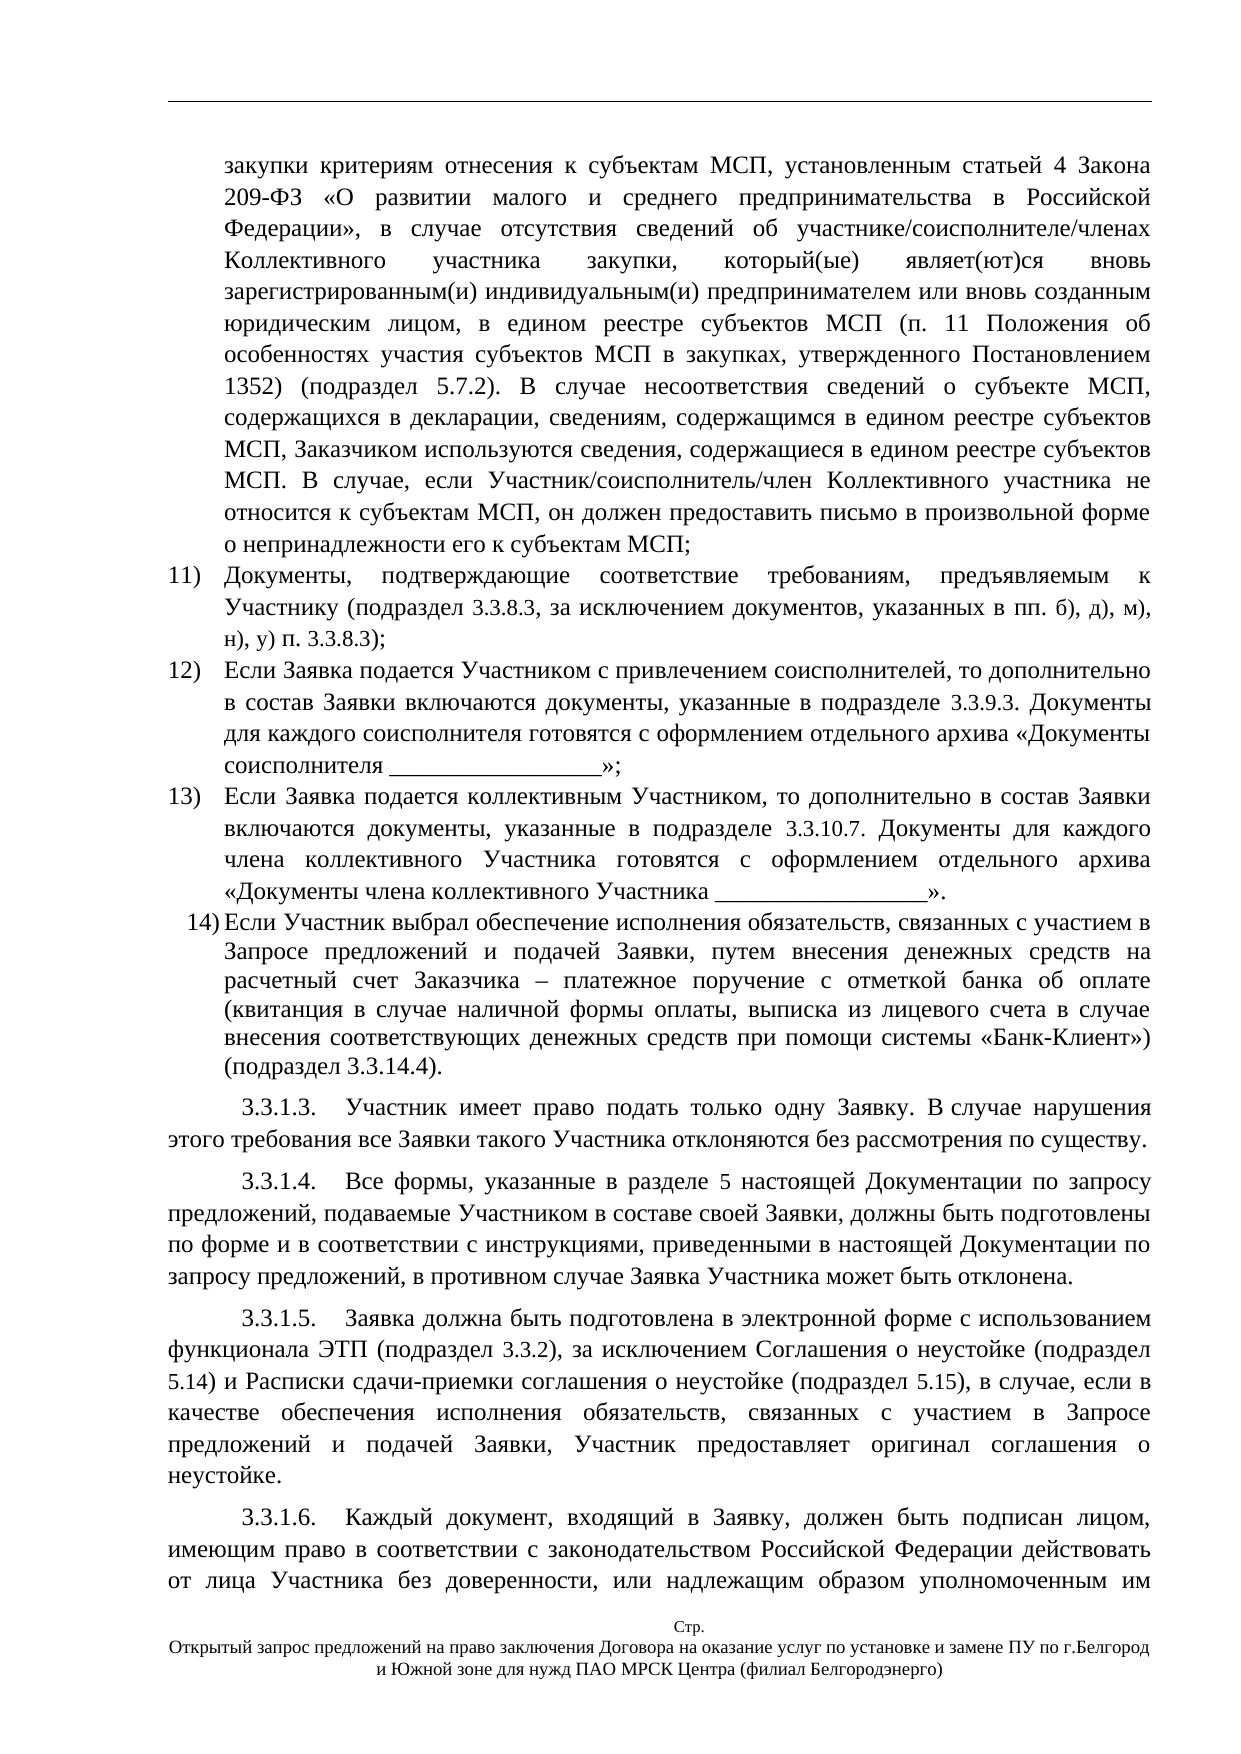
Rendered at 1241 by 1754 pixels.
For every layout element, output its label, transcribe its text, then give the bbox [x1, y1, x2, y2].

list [168, 150, 1152, 557]
list Документы, подтверждающие соответствие требованиям, предъявляемым к Участнику (подраздел 3.3.8.3, за исключением документов, указанных в пп. б), д), м), н), у) п. 3.3.8.3); [168, 560, 1152, 652]
list Если Участник выбрал обеспечение исполнения обязательств, связанных с участием в Запросе предложений и подачей Заявки, путем внесения денежных средств на расчетный счет Заказчика – платежное поручение с отметкой банка об оплате (квитанция в случае наличной формы оплаты, выписка из лицевого счета в случае внесения соответствующих денежных средств при помощи системы «Банк-Клиент») (подраздел 3.3.14.4). [186, 907, 1152, 1080]
list Заявка должна быть подготовлена в электронной форме с использованием функционала ЭТП (подраздел 3.3.2), за исключением Соглашения о неустойке (подраздел 5.14) и Расписки сдачи-приемки соглашения о неустойке (подраздел 5.15), в случае, если в качестве обеспечения исполнения обязательств, связанных с участием в Запросе предложений и подачей Заявки, Участник предоставляет оригинал соглашения о неустойке. [168, 1303, 1152, 1489]
list Все формы, указанные в разделе 5 настоящей Документации по запросу предложений, подаваемые Участником в составе своей Заявки, должны быть подготовлены по форме и в соответствии с инструкциями, приведенными в настоящей Документации по запросу предложений, в противном случае Заявка Участника может быть отклонена. [168, 1166, 1152, 1289]
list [168, 1502, 1152, 1594]
list Если Заявка подается коллективным Участником, то дополнительно в состав Заявки включаются документы, указанные в подразделе 3.3.10.7. Документы для каждого члена коллективного Участника готовятся с оформлением отдельного архива «Документы члена коллективного Участника _________________». [168, 781, 1152, 905]
list Если Заявка подается Участником с привлечением соисполнителей, то дополнительно в состав Заявки включаются документы, указанные в подразделе 3.3.9.3. Документы для каждого соисполнителя готовятся с оформлением отдельного архива «Документы соисполнителя _________________»; [168, 655, 1152, 778]
list Участник имеет право подать только одну Заявку. В случае нарушения этого требования все Заявки такого Участника отклоняются без рассмотрения по существу. [168, 1092, 1152, 1153]
